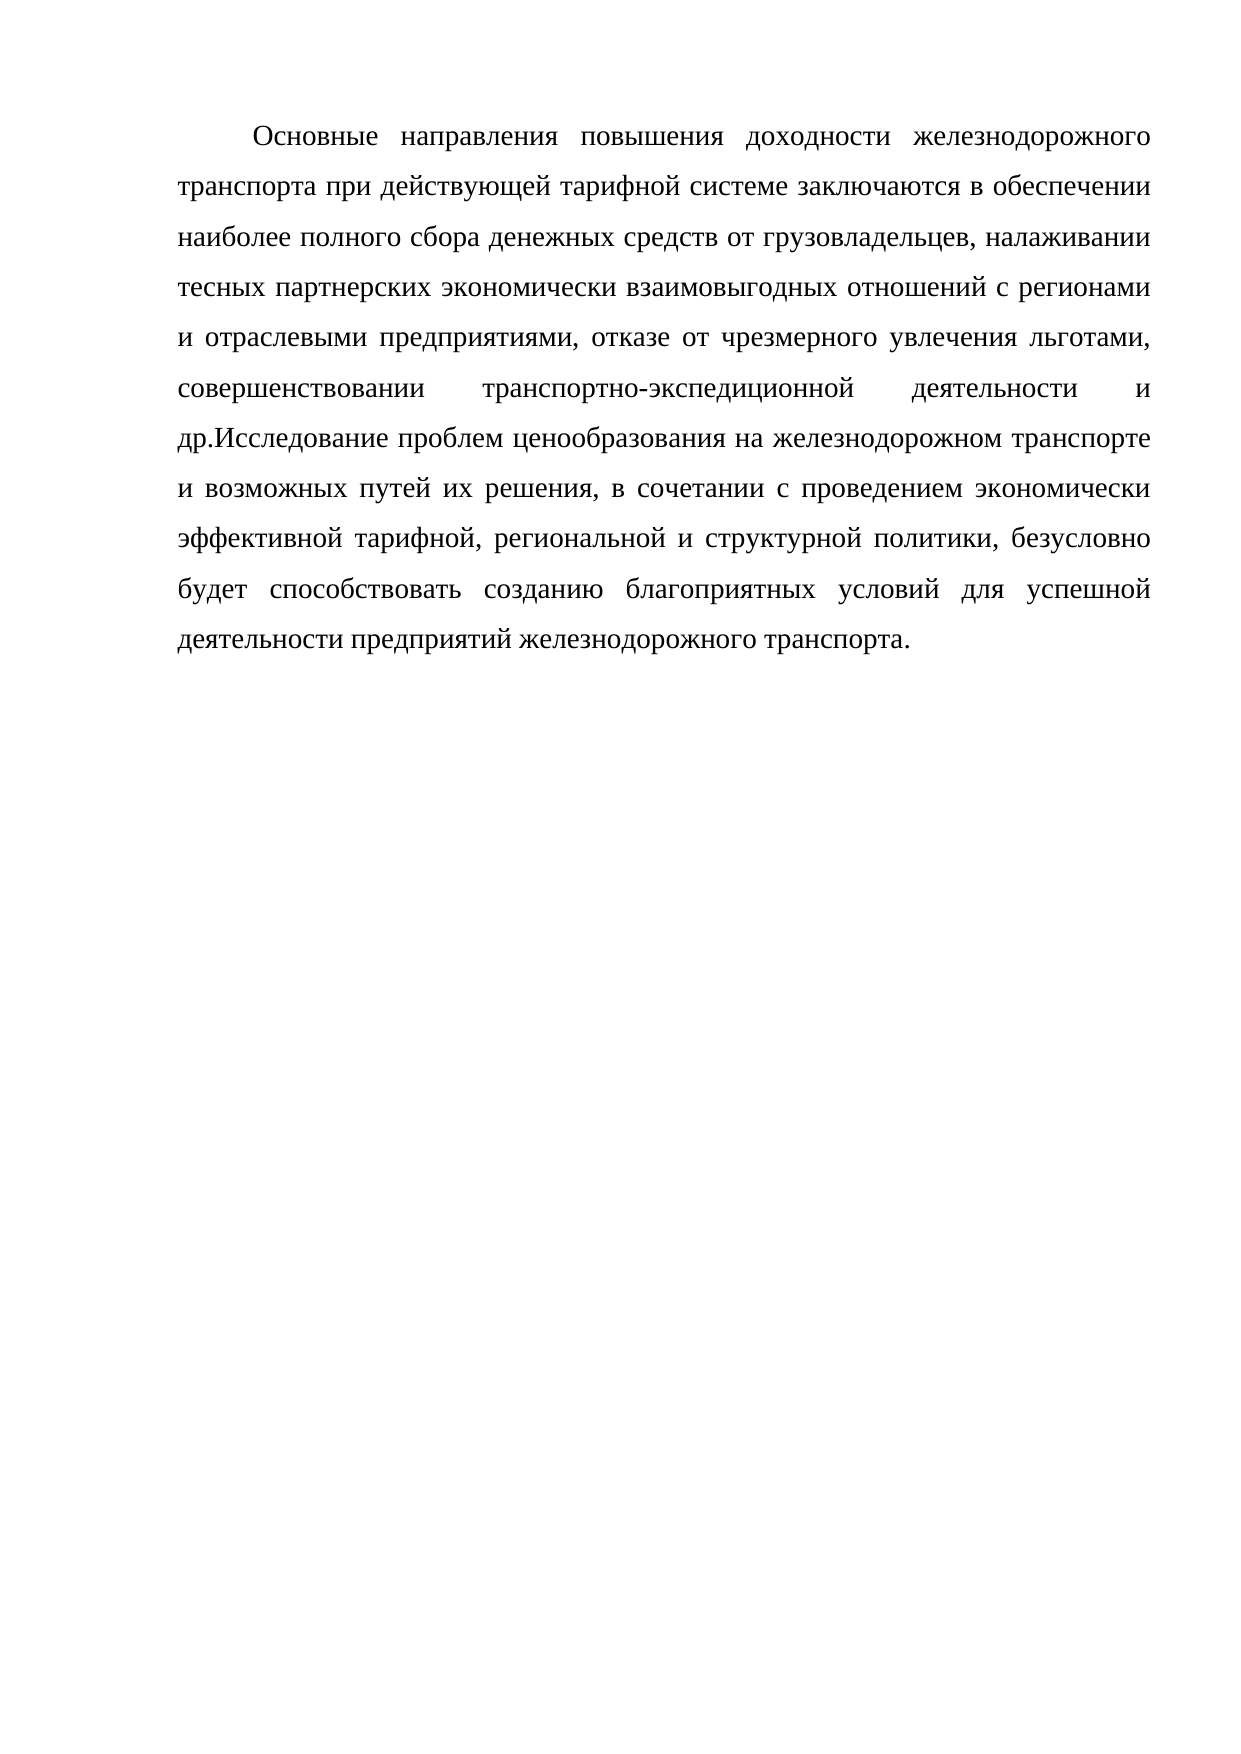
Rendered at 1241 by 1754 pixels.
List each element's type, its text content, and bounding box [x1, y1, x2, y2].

text Основные направления повышения доходности железнодорожного транспорта при действующей тарифной системе заключаются в обеспечении наиболее полного сбора денежных средств от грузовладельцев, налаживании тесных партнерских экономически взаимовыгодных отношений с регионами и отраслевыми предприятиями, отказе от чрезмерного увлечения льготами, совершенcтвовании транспортно-экспедиционной деятельности и др.Исследование проблем ценообразования на железнодорожном транспорте и возможных путей их решения, в сочетании с проведением экономически эффективной тарифной, региональной и структурной политики, безусловно будет способствовать созданию благоприятных условий для успешной деятельности предприятий железнодорожного транспорта. [177, 118, 1152, 655]
